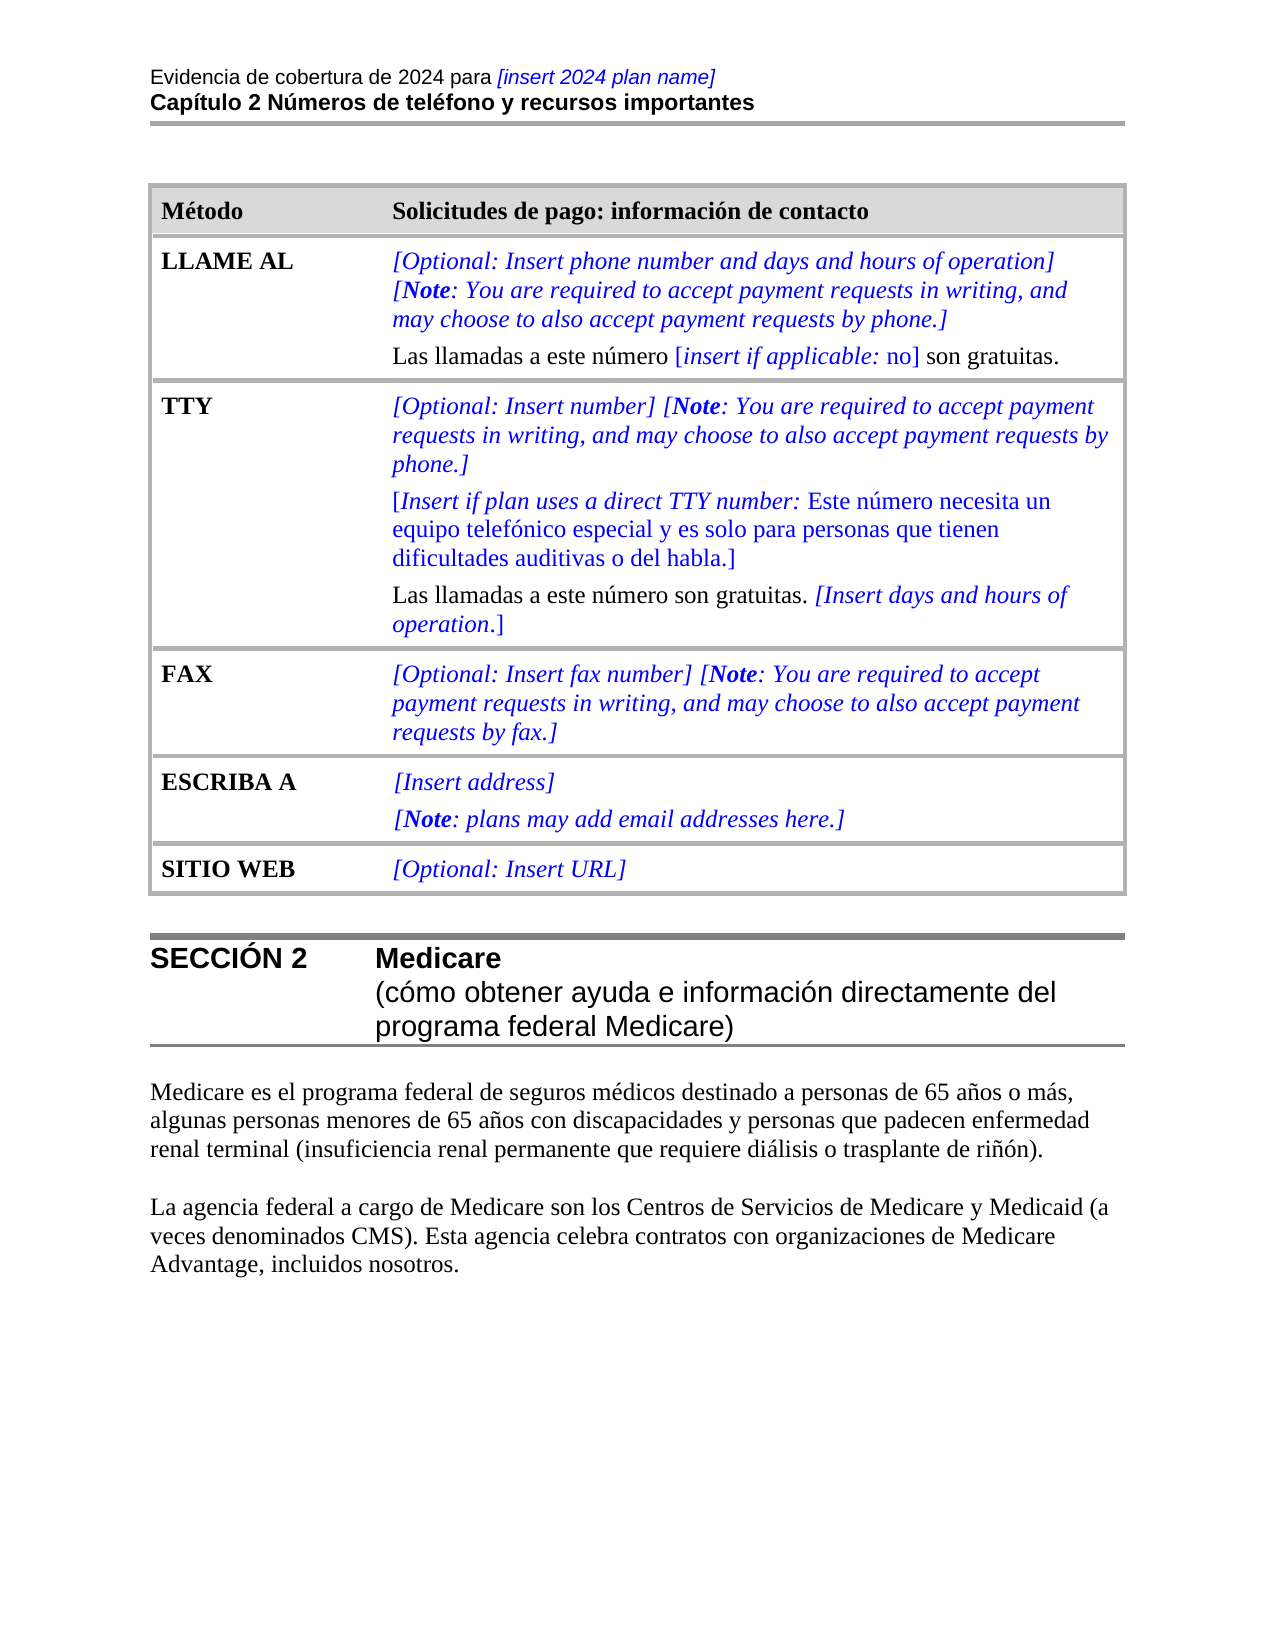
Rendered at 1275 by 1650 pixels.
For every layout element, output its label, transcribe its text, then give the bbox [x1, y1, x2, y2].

table_cell [Insert address] [Note: plans may add email addresses here.] [381, 758, 1123, 841]
table_cell [Optional: Insert fax number] [Note: You are required to accept payment requests in writing, and may choose to also accept payment requests by fax.] [381, 651, 1123, 754]
table_header Método [152, 188, 381, 233]
table_cell TTY [152, 379, 381, 646]
table_cell FAX [152, 647, 381, 754]
text Medicare es el programa federal de seguros médicos destinado a personas de 65 años o más, algunas personas menores de 65 años con discapacidades y personas que padecen enfermedad renal terminal (insuficiencia renal permanente que requiere diálisis o trasplante de riñón). [150, 1077, 1125, 1163]
table_cell [Optional: Insert phone number and days and hours of operation] [Note: You are required to accept payment requests in writing, and may choose to also accept payment requests by phone.] Las llamadas a este número [insert if applicable: no] son gratuitas. [381, 238, 1123, 378]
text La agencia federal a cargo de Medicare son los Centros de Servicios de Medicare y Medicaid (a veces denominados CMS). Esta agencia celebra contratos con organizaciones de Medicare Advantage, incluidos nosotros. [150, 1192, 1125, 1278]
table_cell [Optional: Insert number] [Note: You are required to accept payment requests in writing, and may choose to also accept payment requests by phone.] [Insert if plan uses a direct TTY number: Este número necesita un equipo telefónico especial y es solo para personas que tienen dificultades auditivas o del habla.] Las llamadas a este número son gratuitas. [Insert days and hours of operation.] [381, 383, 1123, 646]
subtitle SECCIÓN 2 Medicare (cómo obtener ayuda e información directamente del programa federal Medicare) [150, 940, 1125, 1044]
table_cell ESCRIBA A [152, 755, 381, 841]
table_cell SITIO WEB [152, 842, 381, 891]
table_header Solicitudes de pago: información de contacto [381, 188, 1123, 233]
table_cell LLAME AL [152, 235, 381, 378]
table_cell [Optional: Insert URL] [381, 846, 1123, 891]
